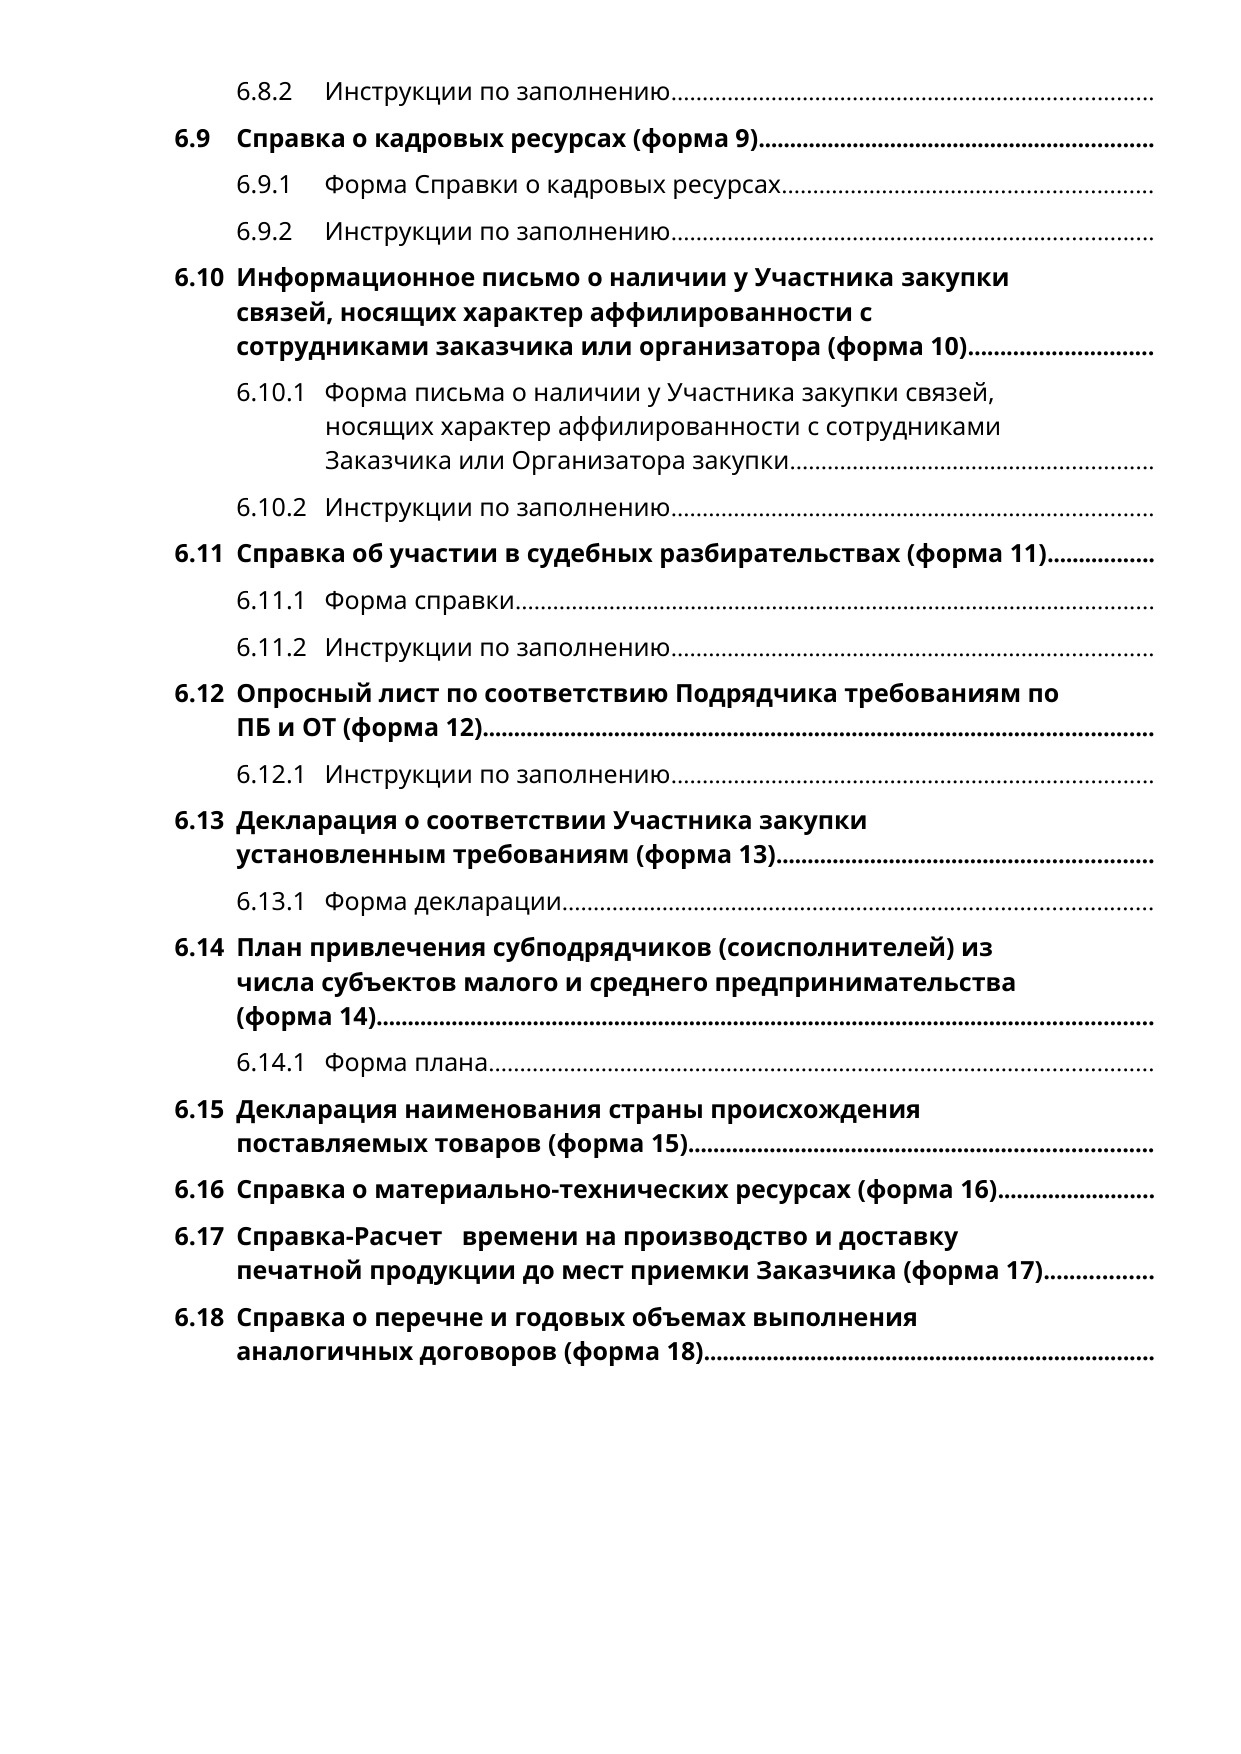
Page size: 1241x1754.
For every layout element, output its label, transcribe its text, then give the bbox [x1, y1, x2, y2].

text 6.10.2 Инструкции по заполнению 48 [236, 489, 1063, 523]
text 6.16 Справка о материально-технических ресурсах (форма 16) 61 [174, 1172, 1063, 1206]
text 6.11.1 Форма справки 49 [236, 583, 1063, 617]
text 6.8.2 Инструкции по заполнению 44 [236, 74, 1063, 108]
text 6.11.2 Инструкции по заполнению 50 [236, 629, 1063, 663]
text 6.11 Справка об участии в судебных разбирательствах (форма 11) 49 [174, 536, 1063, 570]
text 6.10.1 Форма письма о наличии у Участника закупки связей, носящих характер аффилированности с сотрудниками Заказчика или Организатора закупки 47 [236, 375, 1063, 477]
text 6.17 Справка-Расчет времени на производство и доставку печатной продукции до мест приемки Заказчика (форма 17) 62 [174, 1218, 1063, 1287]
text 6.9 Справка о кадровых ресурсах (форма 9) 45 [174, 120, 1063, 154]
text 6.9.1 Форма Справки о кадровых ресурсах 45 [236, 167, 1063, 201]
text 6.14 План привлечения субподрядчиков (соисполнителей) из числа субъектов малого и среднего предпринимательства (форма 14) 56 [174, 930, 1063, 1032]
text 6.15 Декларация наименования страны происхождения поставляемых товаров (форма 15) 58 [174, 1091, 1063, 1159]
text 6.9.2 Инструкции по заполнению 46 [236, 213, 1063, 248]
text 6.18 Справка о перечне и годовых объемах выполнения аналогичных договоров (форма 18) 68 [174, 1299, 1063, 1367]
text 6.13 Декларация о соответствии Участника закупки установленным требованиям (форма 13) 54 [174, 803, 1063, 871]
text 6.12 Опросный лист по соответствию Подрядчика требованиям по ПБ и ОТ (форма 12) 51 [174, 676, 1063, 744]
text 6.13.1 Форма декларации 54 [236, 883, 1063, 918]
text 6.10 Информационное письмо о наличии у Участника закупки связей, носящих характер аффилированности с сотрудниками заказчика или организатора (форма 10) 47 [174, 260, 1063, 362]
text 6.12.1 Инструкции по заполнению 53 [236, 756, 1063, 790]
text 6.14.1 Форма плана 56 [236, 1045, 1063, 1079]
